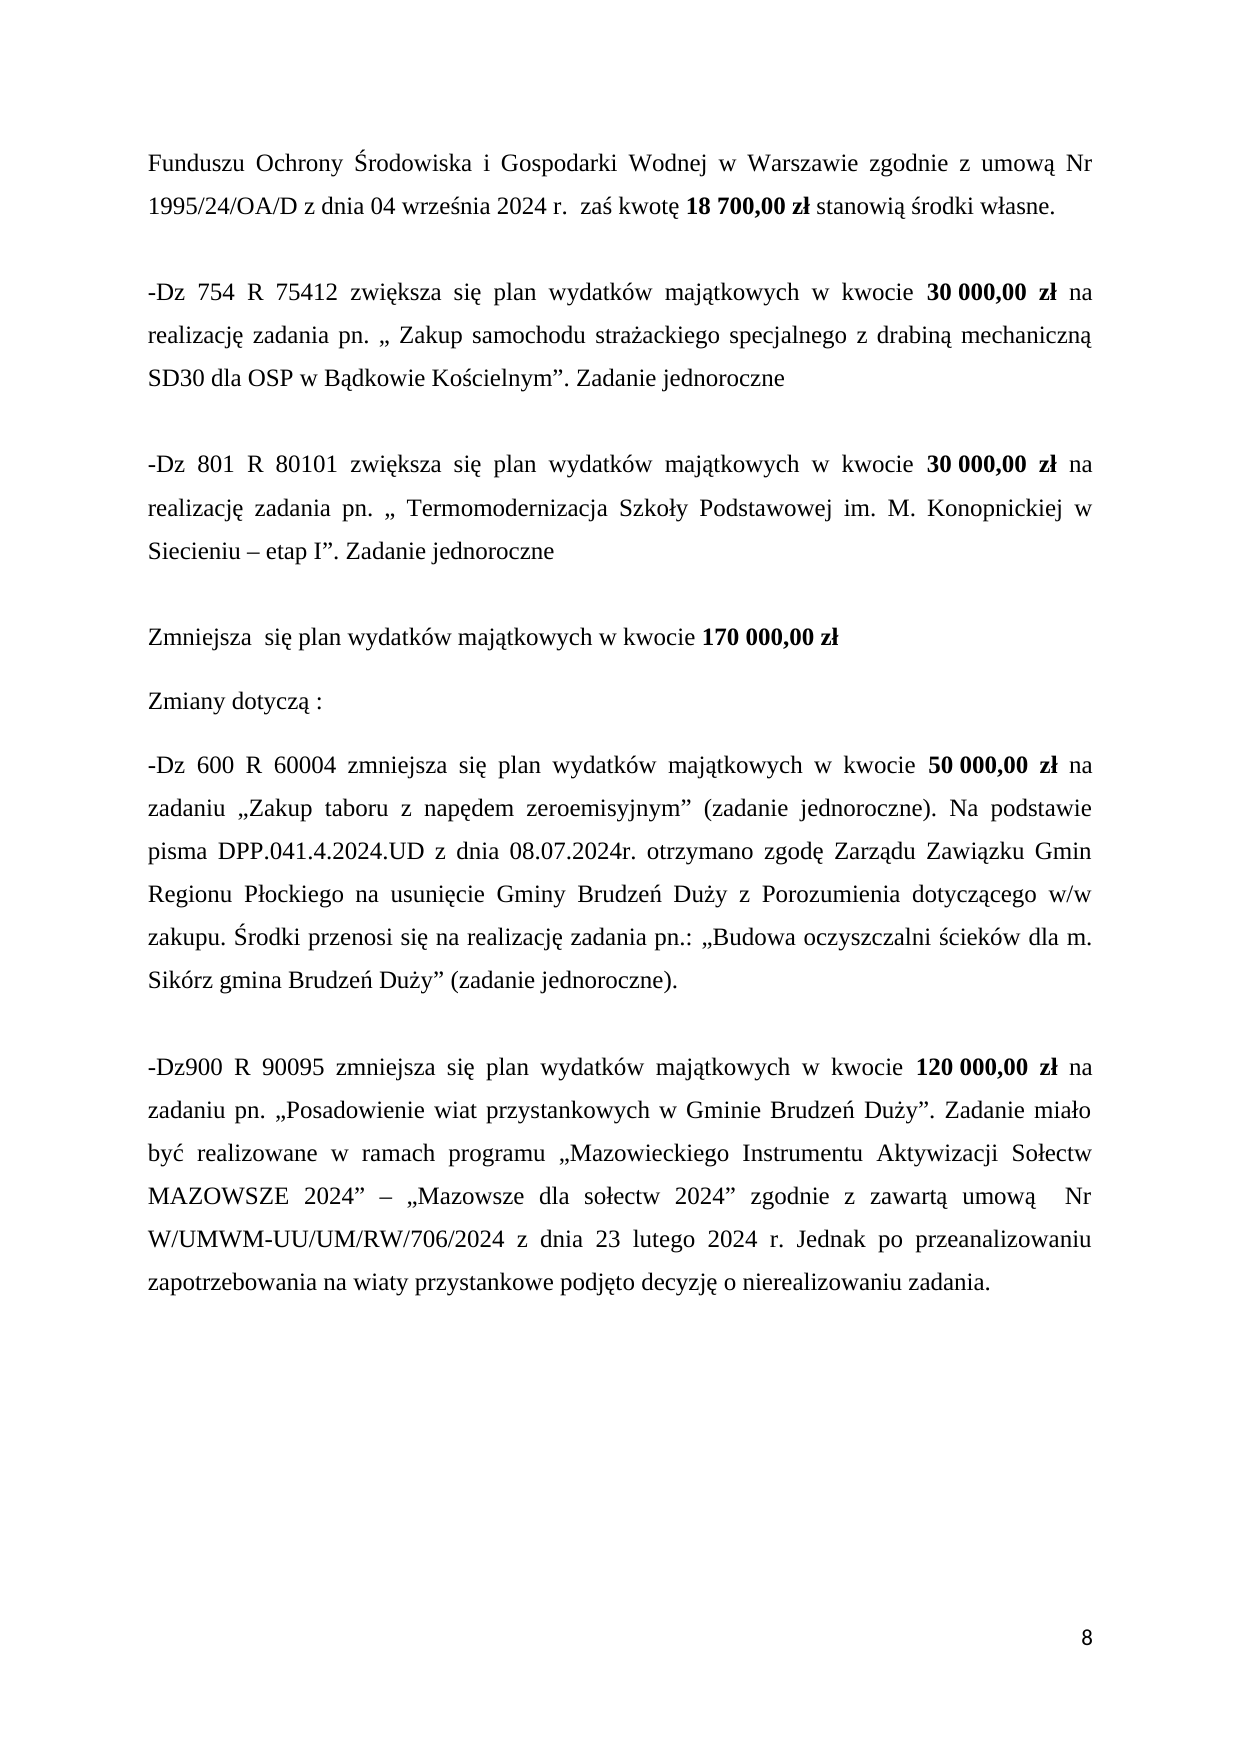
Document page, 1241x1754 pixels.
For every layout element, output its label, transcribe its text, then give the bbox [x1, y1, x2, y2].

text -Dz 600 R 60004 zmniejsza się plan wydatków majątkowych w kwocie 50 000,00 zł na zadaniu „Zakup taboru z napędem zeroemisyjnym” (zadanie jednoroczne). Na podstawie pisma DPP.041.4.2024.UD z dnia 08.07.2024r. otrzymano zgodę Zarządu Zawiązku Gmin Regionu Płockiego na usunięcie Gminy Brudzeń Duży z Porozumienia dotyczącego w/w zakupu. Środki przenosi się na realizację zadania pn.: „Budowa oczyszczalni ścieków dla m. Sikórz gmina Brudzeń Duży” (zadanie jednoroczne). [148, 750, 1093, 994]
text -Dz 801 R 80101 zwiększa się plan wydatków majątkowych w kwocie 30 000,00 zł na realizację zadania pn. „ Termomodernizacja Szkoły Podstawowej im. M. Konopnickiej w Siecieniu – etap I”. Zadanie jednoroczne [148, 449, 1093, 564]
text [148, 148, 1093, 219]
text -Dz900 R 90095 zmniejsza się plan wydatków majątkowych w kwocie 120 000,00 zł na zadaniu pn. „Posadowienie wiat przystankowych w Gminie Brudzeń Duży”. Zadanie miało być realizowane w ramach programu „Mazowieckiego Instrumentu Aktywizacji Sołectw MAZOWSZE 2024” – „Mazowsze dla sołectw 2024” zgodnie z zawartą umową Nr W/UMWM-UU/UM/RW/706/2024 z dnia 23 lutego 2024 r. Jednak po przeanalizowaniu zapotrzebowania na wiaty przystankowe podjęto decyzję o nierealizowaniu zadania. [148, 1052, 1093, 1296]
text Zmiany dotyczą : [148, 686, 1093, 715]
text -Dz 754 R 75412 zwiększa się plan wydatków majątkowych w kwocie 30 000,00 zł na realizację zadania pn. „ Zakup samochodu strażackiego specjalnego z drabiną mechaniczną SD30 dla OSP w Bądkowie Kościelnym”. Zadanie jednoroczne [148, 277, 1093, 392]
text Zmniejsza się plan wydatków majątkowych w kwocie 170 000,00 zł [148, 622, 1093, 651]
